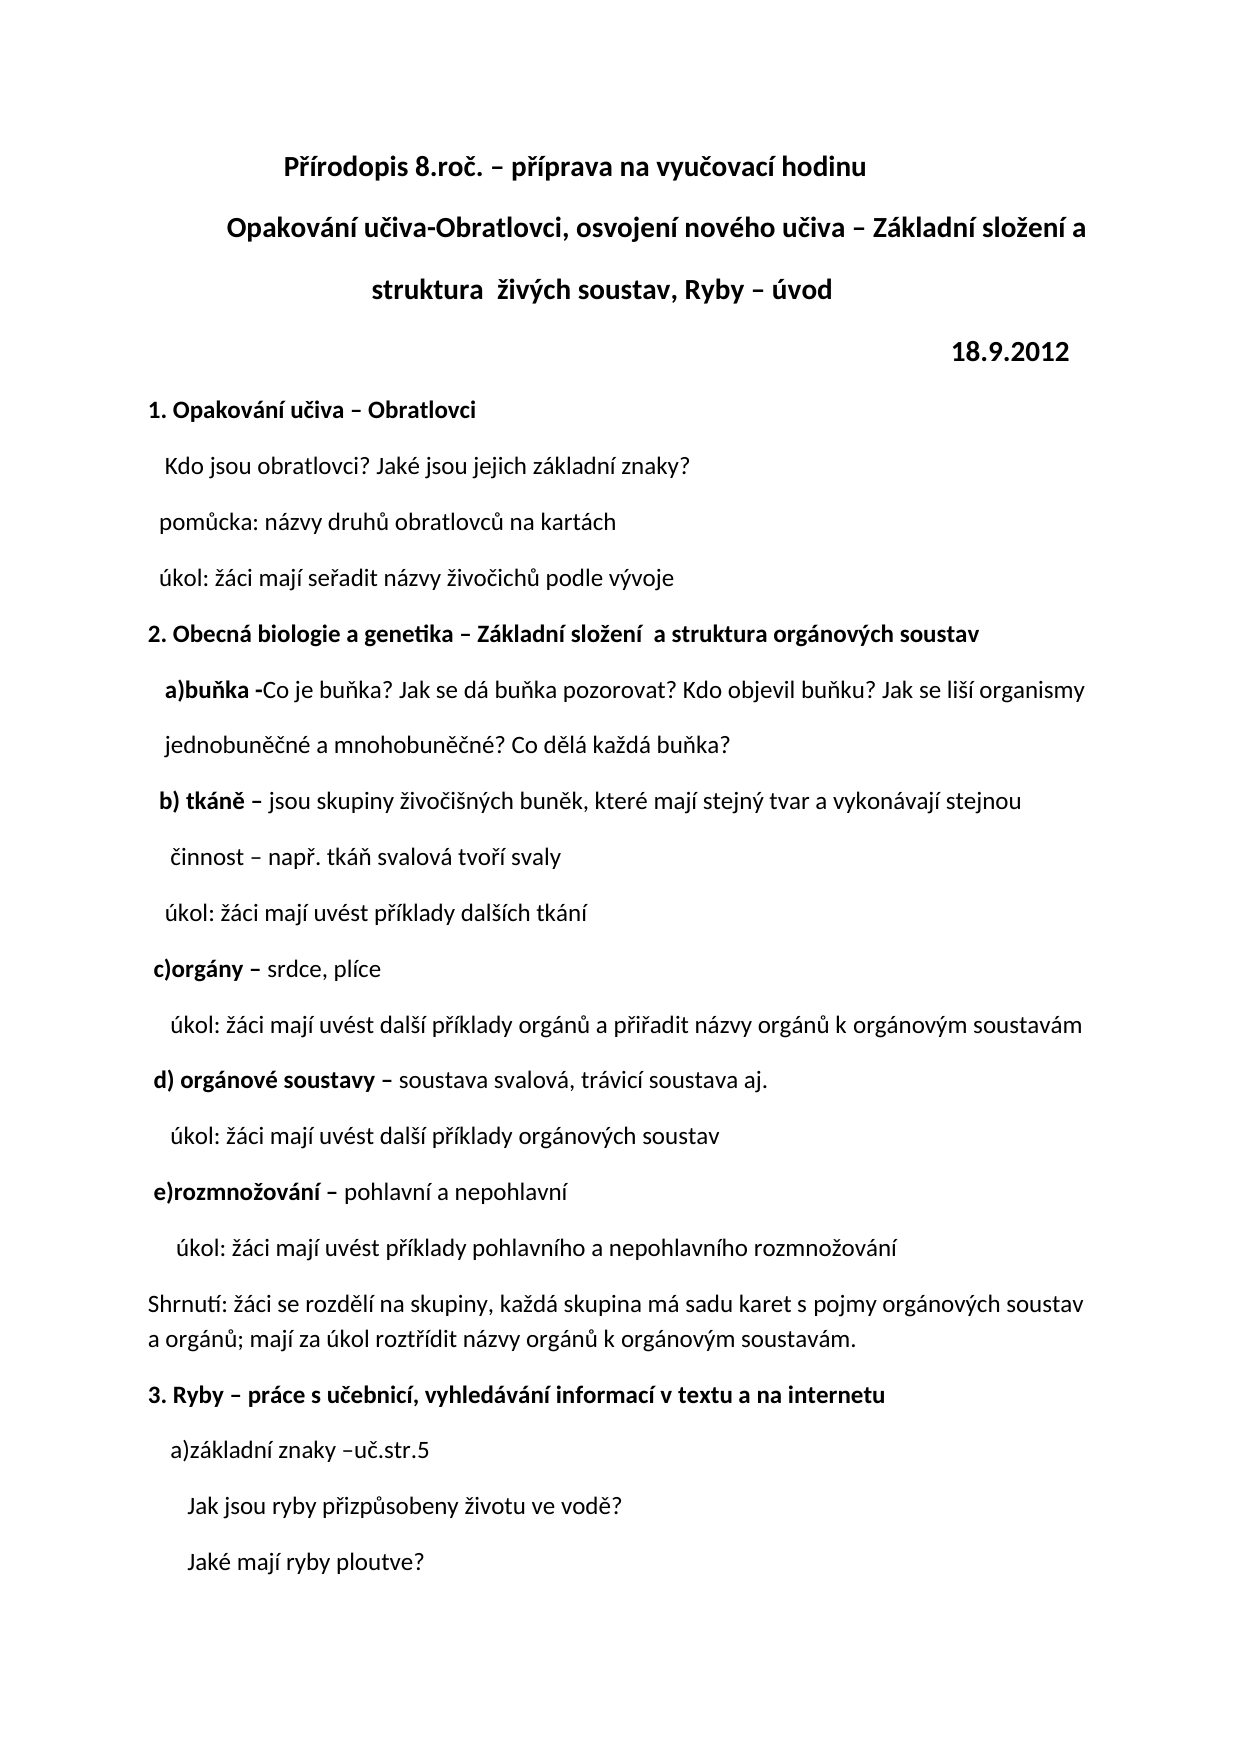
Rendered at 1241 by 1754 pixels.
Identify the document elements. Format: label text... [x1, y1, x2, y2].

text Přírodopis 8.roč. – příprava na vyučovací hodinu [148, 148, 1093, 183]
text úkol: žáci mají uvést příklady dalších tkání [148, 897, 1093, 928]
text d) orgánové soustavy – soustava svalová, trávicí soustava aj. [148, 1065, 1093, 1095]
text Kdo jsou obratlovci? Jaké jsou jejich základní znaky? [148, 451, 1093, 481]
text Shrnutí: žáci se rozdělí na skupiny, každá skupina má sadu karet s pojmy orgánových soustav a orgánů; mají za úkol roztřídit názvy orgánů k orgánovým soustavám. [148, 1288, 1093, 1353]
text 18.9.2012 [148, 333, 1093, 368]
text b) tkáně – jsou skupiny živočišných buněk, které mají stejný tvar a vykonávají stejnou [148, 786, 1093, 816]
text c)orgány – srdce, plíce [148, 953, 1093, 983]
text Jak jsou ryby přizpůsobeny životu ve vodě? [148, 1491, 1093, 1521]
text Opakování učiva-Obratlovci, osvojení nového učiva – Základní složení a [148, 209, 1093, 245]
text úkol: žáci mají seřadit názvy živočichů podle vývoje [148, 562, 1093, 593]
text 2. Obecná biologie a genetika – Základní složení a struktura orgánových soustav [148, 618, 1093, 648]
text jednobuněčné a mnohobuněčné? Co dělá každá buňka? [148, 730, 1093, 760]
text úkol: žáci mají uvést další příklady orgánových soustav [148, 1121, 1093, 1151]
text 3. Ryby – práce s učebnicí, vyhledávání informací v textu a na internetu [148, 1379, 1093, 1409]
text 1. Opakování učiva – Obratlovci [148, 395, 1093, 425]
text e)rozmnožování – pohlavní a nepohlavní [148, 1176, 1093, 1207]
text a)buňka -Co je buňka? Jak se dá buňka pozorovat? Kdo objevil buňku? Jak se liší organismy [148, 674, 1093, 704]
text činnost – např. tkáň svalová tvoří svaly [148, 841, 1093, 872]
text struktura živých soustav, Ryby – úvod [148, 271, 1093, 307]
text Jaké mají ryby ploutve? [148, 1546, 1093, 1577]
text úkol: žáci mají uvést příklady pohlavního a nepohlavního rozmnožování [148, 1232, 1093, 1263]
text pomůcka: názvy druhů obratlovců na kartách [148, 506, 1093, 537]
text úkol: žáci mají uvést další příklady orgánů a přiřadit názvy orgánů k orgánovým soustavám [148, 1009, 1093, 1039]
text a)základní znaky –uč.str.5 [148, 1435, 1093, 1465]
